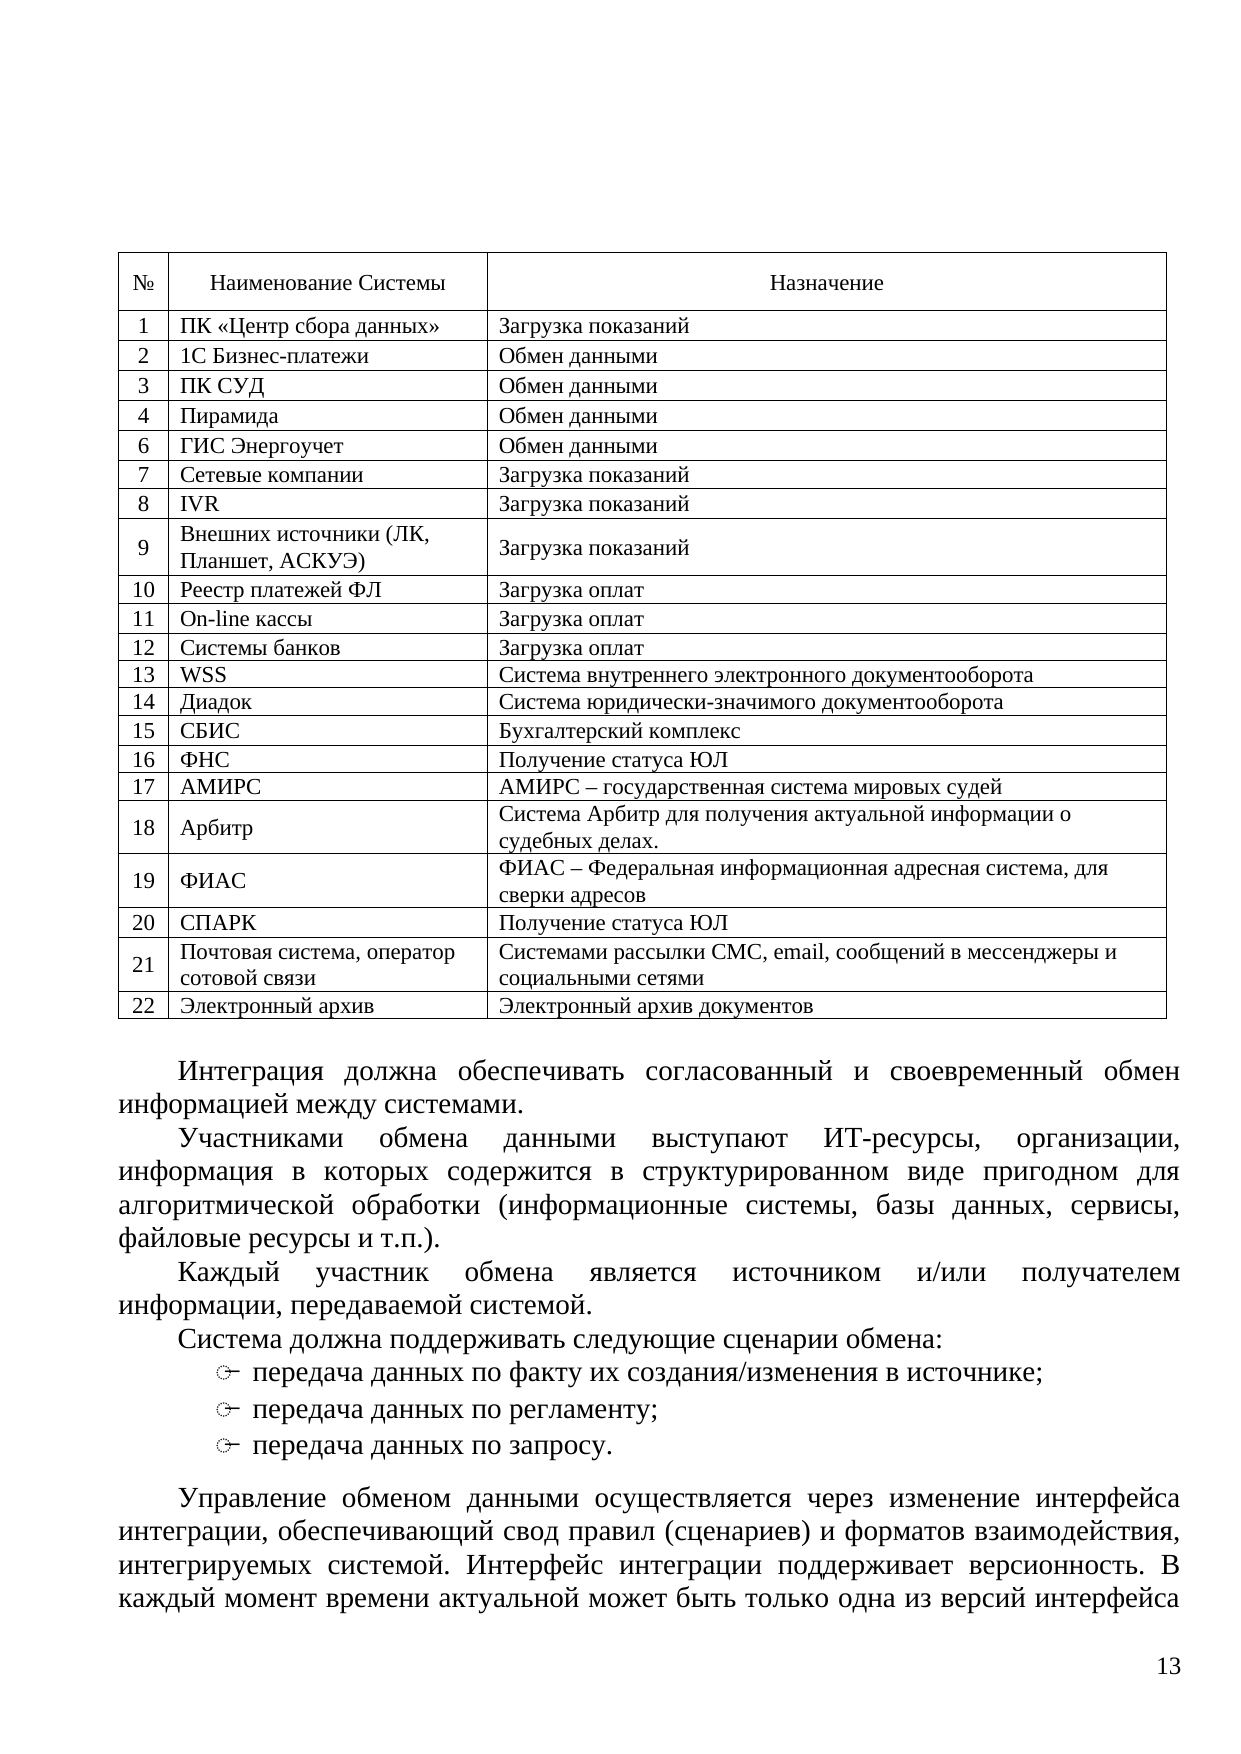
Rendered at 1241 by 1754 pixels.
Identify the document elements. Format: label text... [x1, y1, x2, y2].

table_cell Обмен данными [488, 431, 1166, 460]
table_cell 17 [119, 773, 168, 799]
table_cell Внешних источники (ЛК, Планшет, АСКУЭ) [169, 519, 487, 575]
table_cell Загрузка оплат [488, 576, 1166, 602]
text Система должна поддерживать следующие сценарии обмена: [118, 1321, 1181, 1354]
table_cell Получение статуса ЮЛ [488, 746, 1166, 772]
table_cell СПАРК [169, 908, 487, 937]
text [118, 1480, 1181, 1614]
table_cell Система Арбитр для получения актуальной информации о судебных делах. [488, 801, 1166, 853]
table_cell 11 [119, 604, 168, 632]
table_cell Диадок [169, 688, 487, 715]
text Каждый участник обмена является источником и/или получателем информации, передаваемой системой. [118, 1254, 1181, 1321]
table_cell 9 [119, 519, 168, 575]
text Интеграция должна обеспечивать согласованный и своевременный обмен информацией между системами. [118, 1053, 1181, 1120]
table_header Наименование Системы [169, 253, 487, 310]
table_cell ФИАС – Федеральная информационная адресная система, для сверки адресов [488, 854, 1166, 907]
table_cell On-line кассы [169, 604, 487, 632]
table_cell Обмен данными [488, 401, 1166, 430]
table_cell АМИРС [169, 773, 487, 799]
text Участниками обмена данными выступают ИТ-ресурсы, организации, информация в которых содержится в структурированном виде пригодном для алгоритмической обработки (информационные системы, базы данных, сервисы, файловые ресурсы и т.п.). [118, 1120, 1181, 1254]
table_cell 22 [119, 992, 168, 1018]
table_cell 13 [119, 661, 168, 687]
table_cell Обмен данными [488, 371, 1166, 400]
list передача данных по регламенту; [215, 1391, 1181, 1424]
table_cell 21 [119, 938, 168, 991]
table_cell ГИС Энергоучет [169, 431, 487, 460]
table_cell 6 [119, 431, 168, 460]
table_cell WSS [169, 661, 487, 687]
list передача данных по запросу. [215, 1427, 1181, 1460]
table_cell IVR [169, 489, 487, 518]
table_cell 14 [119, 688, 168, 715]
table_header № [119, 253, 168, 310]
table_cell Сетевые компании [169, 461, 487, 488]
table_cell 4 [119, 401, 168, 430]
table_cell Бухгалтерский комплекс [488, 716, 1166, 745]
table_cell Электронный архив документов [488, 992, 1166, 1018]
table_cell 20 [119, 908, 168, 937]
table_cell АМИРС – государственная система мировых судей [488, 773, 1166, 799]
table_cell Система юридически-значимого документооборота [488, 688, 1166, 715]
table_cell Системами рассылки СМС, email, сообщений в мессенджеры и социальными сетями [488, 938, 1166, 991]
table_cell 10 [119, 576, 168, 602]
table_cell Система внутреннего электронного документооборота [488, 661, 1166, 687]
table_cell Загрузка оплат [488, 634, 1166, 660]
table_cell Загрузка показаний [488, 489, 1166, 518]
table_cell 19 [119, 854, 168, 907]
table_cell 7 [119, 461, 168, 488]
table_cell Получение статуса ЮЛ [488, 908, 1166, 937]
table_cell Загрузка показаний [488, 311, 1166, 340]
table_cell 16 [119, 746, 168, 772]
table_cell Системы банков [169, 634, 487, 660]
table_cell Пирамида [169, 401, 487, 430]
table_cell Загрузка показаний [488, 461, 1166, 488]
table_cell 12 [119, 634, 168, 660]
table_cell 2 [119, 341, 168, 370]
list передача данных по факту их создания/изменения в источнике; [215, 1354, 1181, 1388]
table_cell Обмен данными [488, 341, 1166, 370]
table_cell Почтовая система, оператор сотовой связи [169, 938, 487, 991]
table_cell ПК «Центр сбора данных» [169, 311, 487, 340]
table_cell Загрузка показаний [488, 519, 1166, 575]
table_cell 3 [119, 371, 168, 400]
table_cell 18 [119, 801, 168, 853]
table_cell ПК СУД [169, 371, 487, 400]
table_cell ФИАС [169, 854, 487, 907]
table_cell Реестр платежей ФЛ [169, 576, 487, 602]
table_cell ФНС [169, 746, 487, 772]
table_cell СБИС [169, 716, 487, 745]
table_cell 15 [119, 716, 168, 745]
table_cell Электронный архив [169, 992, 487, 1018]
table_cell 1С Бизнес-платежи [169, 341, 487, 370]
table_cell 1 [119, 311, 168, 340]
table_header Назначение [488, 253, 1166, 310]
table_cell Загрузка оплат [488, 604, 1166, 632]
table_cell Арбитр [169, 801, 487, 853]
table_cell 8 [119, 489, 168, 518]
